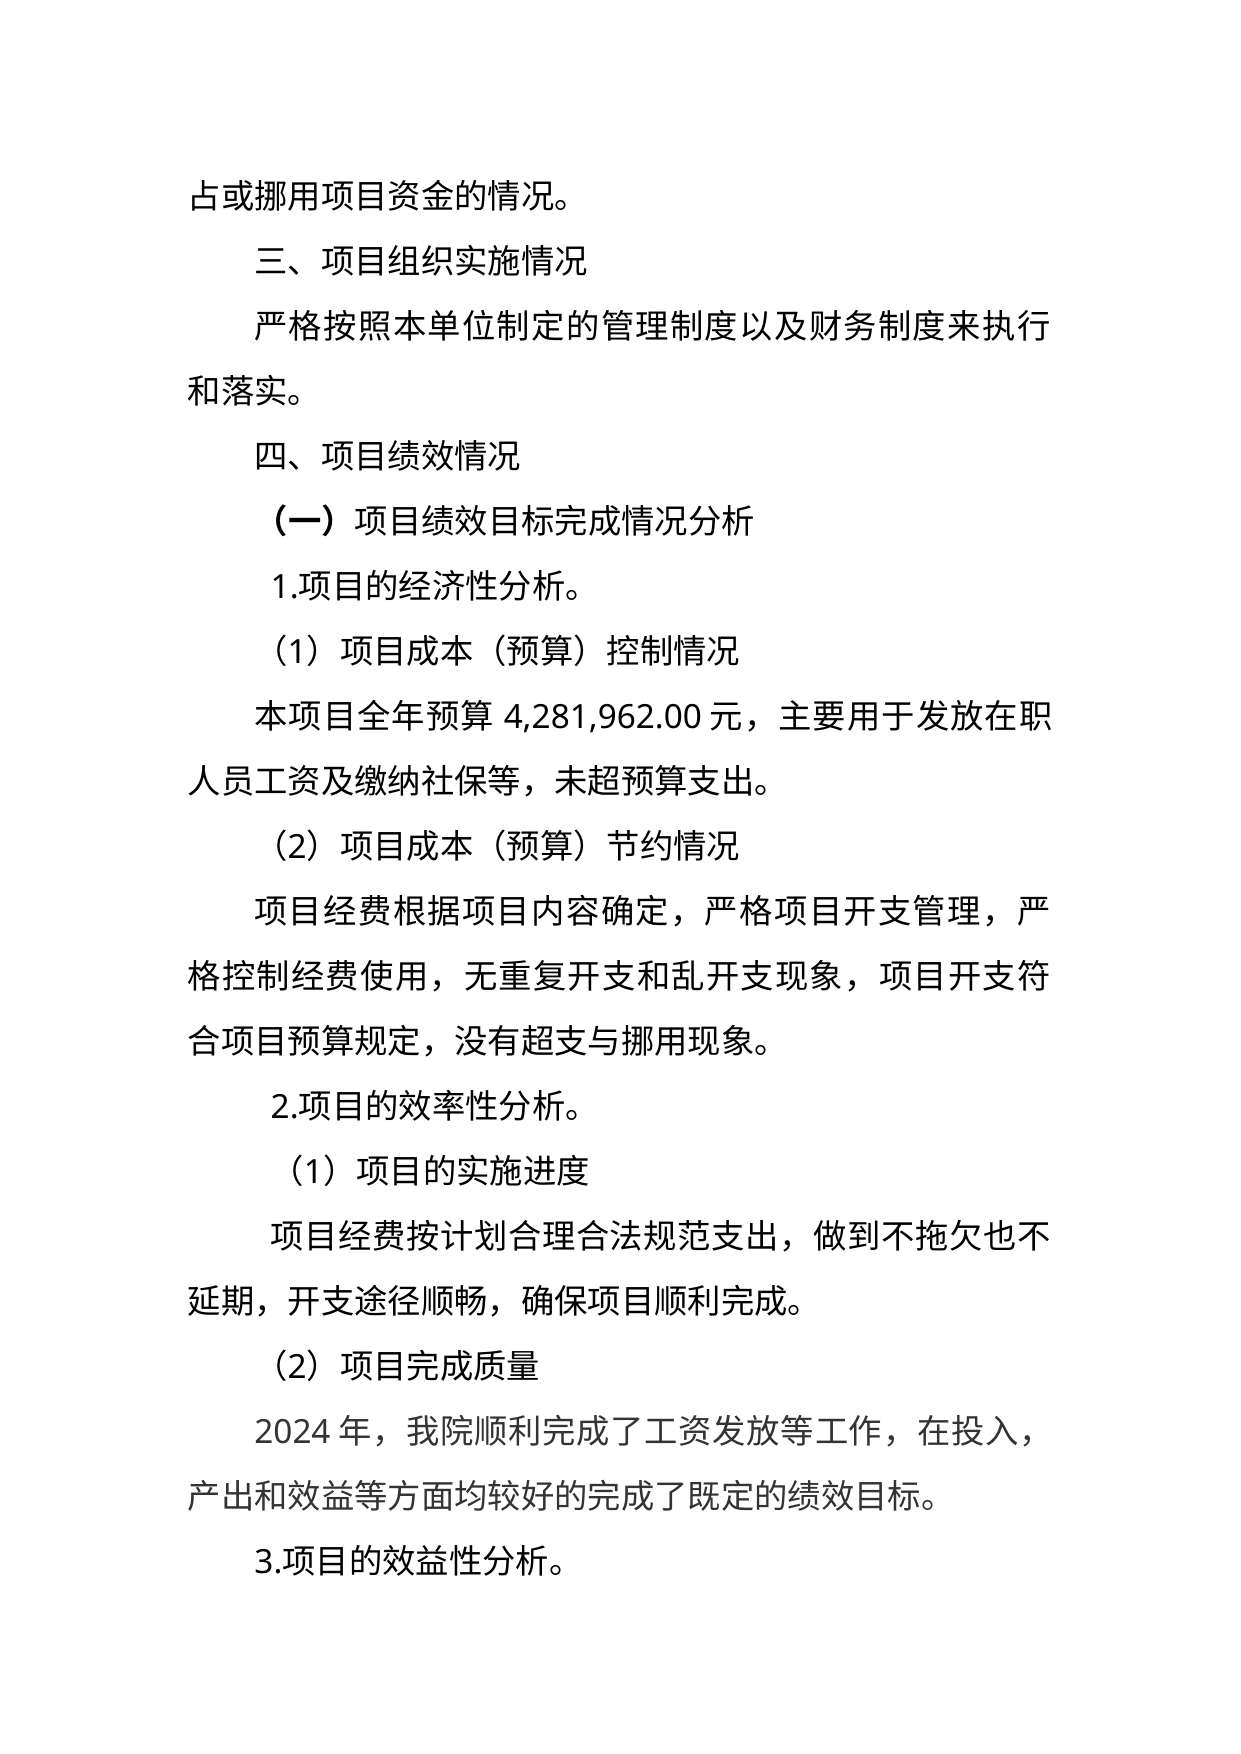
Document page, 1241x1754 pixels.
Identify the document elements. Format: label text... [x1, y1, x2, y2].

text （2）项目完成质量 [187, 1332, 1053, 1397]
text 3.项目的效益性分析。 [187, 1527, 1053, 1592]
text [187, 162, 1053, 227]
text 三、项目组织实施情况 [187, 227, 1053, 292]
text 本项目全年预算 4,281,962.00元，主要用于发放在职人员工资及缴纳社保等，未超预算支出。 [187, 682, 1053, 812]
text 四、项目绩效情况 [187, 422, 1053, 487]
text 1.项目的经济性分析。 [187, 552, 1053, 617]
text （1）项目的实施进度 [187, 1137, 1053, 1202]
text 项目经费根据项目内容确定，严格项目开支管理，严格控制经费使用，无重复开支和乱开支现象，项目开支符合项目预算规定，没有超支与挪用现象。 [187, 877, 1053, 1072]
text 严格按照本单位制定的管理制度以及财务制度来执行和落实。 [187, 292, 1053, 422]
text 2.项目的效率性分析。 [187, 1072, 1053, 1137]
text 项目经费按计划合理合法规范支出，做到不拖欠也不延期，开支途径顺畅，确保项目顺利完成。 [187, 1202, 1053, 1332]
text （2）项目成本（预算）节约情况 [187, 812, 1053, 877]
text （1）项目成本（预算）控制情况 [187, 617, 1053, 682]
text 2024年，我院顺利完成了工资发放等工作，在投入，产出和效益等方面均较好的完成了既定的绩效目标。 [187, 1397, 1053, 1527]
text （一）项目绩效目标完成情况分析 [187, 487, 1053, 552]
